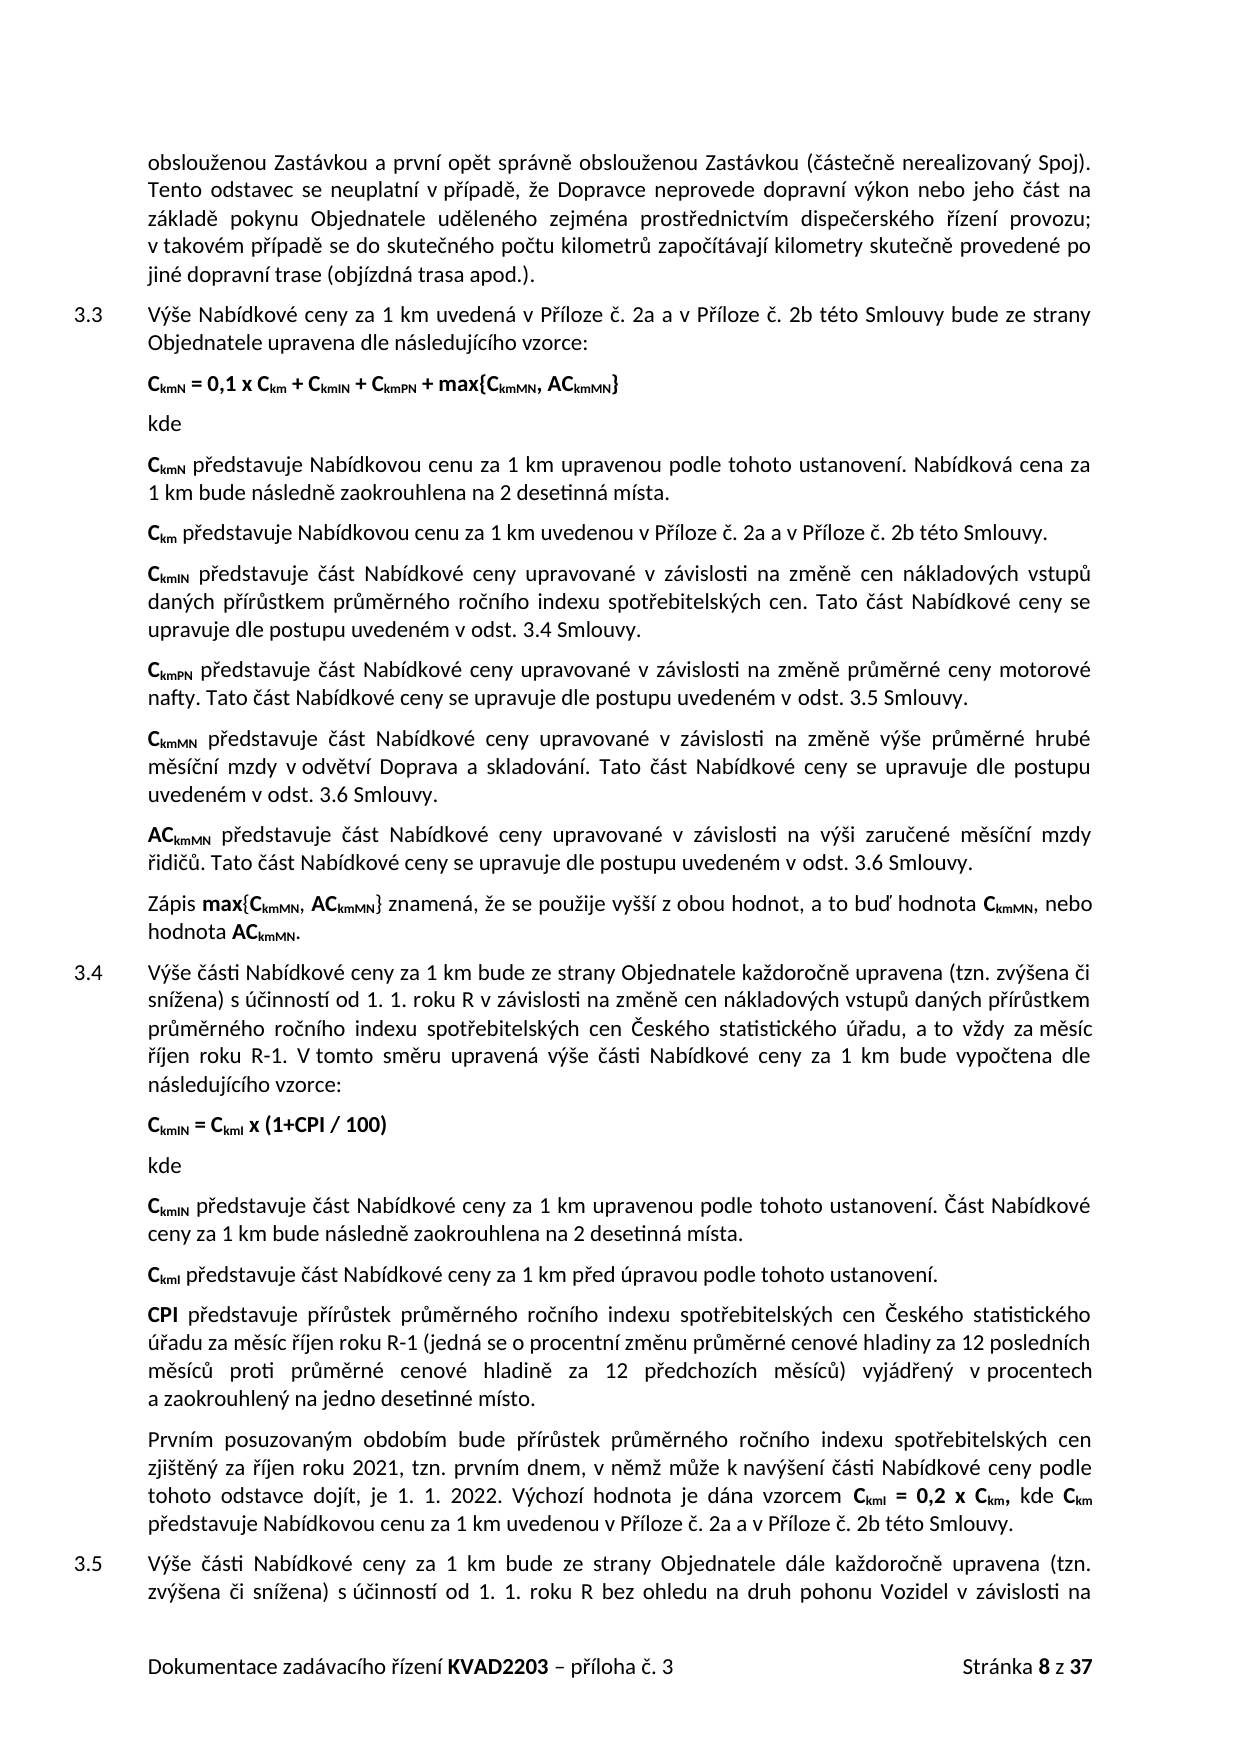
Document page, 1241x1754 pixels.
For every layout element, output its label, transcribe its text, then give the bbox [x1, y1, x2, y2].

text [148, 148, 1093, 288]
list CkmIN představuje část Nabídkové ceny upravované v závislosti na změně cen nákladových vstupů daných přírůstkem průměrného ročního indexu spotřebitelských cen. Tato část Nabídkové ceny se upravuje dle postupu uvedeném v odst. 3.4 Smlouvy. [148, 559, 1093, 643]
list CkmPN představuje část Nabídkové ceny upravované v závislosti na změně průměrné ceny motorové nafty. Tato část Nabídkové ceny se upravuje dle postupu uvedeném v odst. 3.5 Smlouvy. [148, 655, 1093, 711]
text Výše části Nabídkové ceny za 1 km bude ze strany Objednatele každoročně upravena (tzn. zvýšena či snížena) s účinností od 1. 1. roku R v závislosti na změně cen nákladových vstupů daných přírůstkem průměrného ročního indexu spotřebitelských cen Českého statistického úřadu, a to vždy za měsíc říjen roku R-1. V tomto směru upravená výše části Nabídkové ceny za bude vypočtena dle následujícího vzorce: [74, 958, 1093, 1098]
list Prvním posuzovaným obdobím bude přírůstek průměrného ročního indexu spotřebitelských cen zjištěný za říjen roku 2021, tzn. prvním dnem, v němž může k navýšení části Nabídkové ceny podle tohoto odstavce dojít, je 1. 1. 2022. Výchozí hodnota je dána vzorcem CkmI = 0,2 x Ckm, kde Ckm představuje Nabídkovou cenu za 1 km uvedenou v Příloze č. 2a a v Příloze č. 2b této Smlouvy. [148, 1425, 1093, 1537]
list CPI představuje přírůstek průměrného ročního indexu spotřebitelských cen Českého statistického úřadu za měsíc říjen roku R-1 (jedná se o procentní změnu průměrné cenové hladiny za 12 posledních měsíců proti průměrné cenové hladině za 12 předchozích měsíců) vyjádřený v procentech a zaokrouhlený na jedno desetinné místo. [148, 1300, 1093, 1412]
list CkmN = 0,1 x Ckm + CkmIN + CkmPN + max{CkmMN, ACkmMN} [148, 369, 1093, 397]
list Zápis max{CkmMN, ACkmMN} znamená, že se použije vyšší z obou hodnot, a to buď hodnota CkmMN, nebo hodnota ACkmMN. [148, 889, 1093, 945]
list CkmMN představuje část Nabídkové ceny upravované v závislosti na změně výše průměrné hrubé měsíční mzdy v odvětví Doprava a skladování. Tato část Nabídkové ceny se upravuje dle postupu uvedeném v odst. 3.6 Smlouvy. [148, 724, 1093, 808]
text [74, 1549, 1093, 1606]
list kde [148, 409, 1093, 437]
text Výše Nabídkové ceny za 1 km uvedená v Příloze č. 2a a v Příloze č. 2b této Smlouvy bude ze strany Objednatele upravena dle následujícího vzorce: [74, 300, 1093, 356]
list CkmIN = CkmI x (1+CPI / 100) [148, 1110, 1093, 1138]
list CkmIN představuje část Nabídkové ceny za 1 km upravenou podle tohoto ustanovení. Část Nabídkové ceny za 1 km bude následně zaokrouhlena na 2 desetinná místa. [148, 1191, 1093, 1247]
list CkmN představuje Nabídkovou cenu za 1 km upravenou podle tohoto ustanovení. Nabídková cena za 1 km bude následně zaokrouhlena na 2 desetinná místa. [148, 450, 1093, 506]
list Ckm představuje Nabídkovou cenu za 1 km uvedenou v Příloze č. 2a a v Příloze č. 2b této Smlouvy. [148, 518, 1093, 546]
list kde [148, 1151, 1093, 1179]
list CkmI představuje část Nabídkové ceny za 1 km před úpravou podle tohoto ustanovení. [148, 1260, 1093, 1288]
list ACkmMN představuje část Nabídkové ceny upravované v závislosti na výši zaručené měsíční mzdy řidičů. Tato část Nabídkové ceny se upravuje dle postupu uvedeném v odst. 3.6 Smlouvy. [148, 821, 1093, 877]
